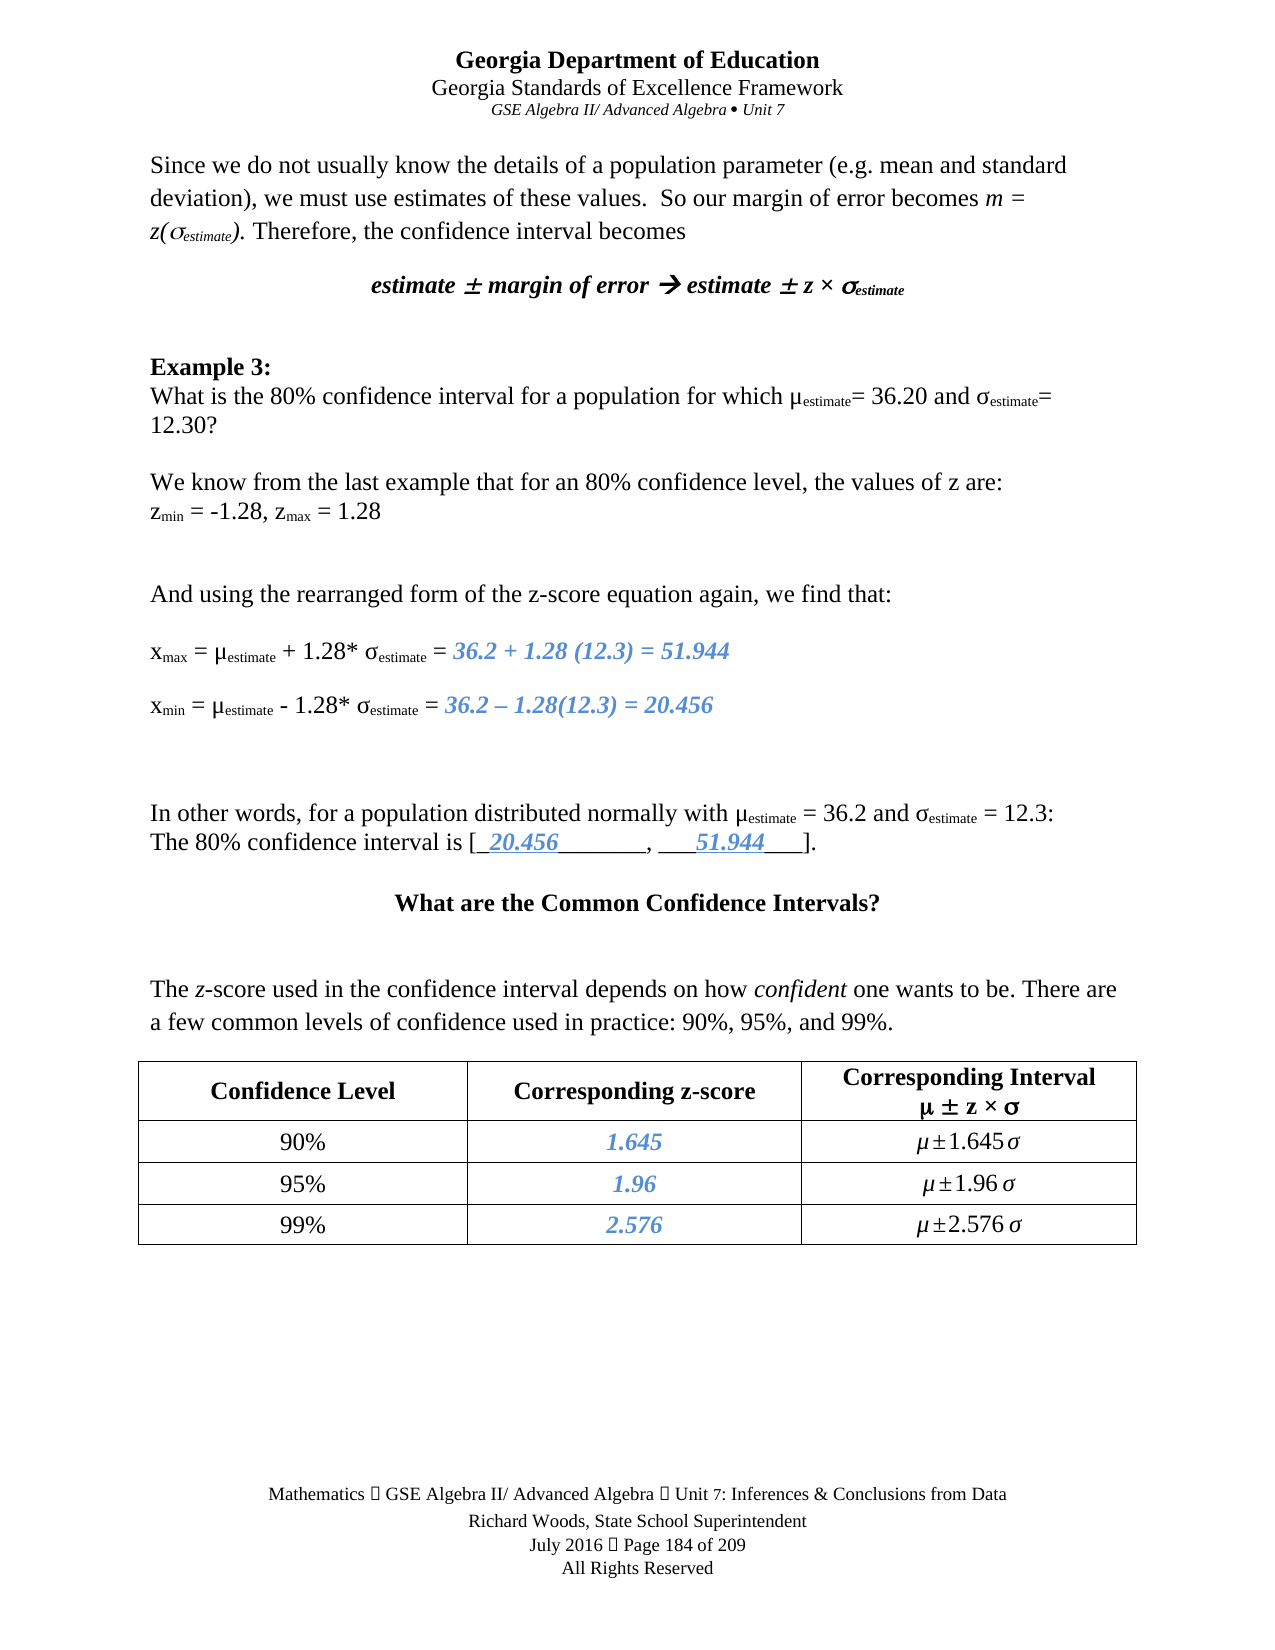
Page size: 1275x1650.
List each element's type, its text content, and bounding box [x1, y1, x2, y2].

text The z-score used in the confidence interval depends on how confident one wants to be. There are a few common levels of confidence used in practice: 90%, 95%, and 99%. [150, 974, 1125, 1036]
text And using the rearranged form of the z-score equation again, we find that: [150, 579, 1125, 608]
text The 80% confidence interval is [_20.456_______, ___51.944___]. [150, 827, 1125, 855]
text Example 3: [150, 352, 1125, 381]
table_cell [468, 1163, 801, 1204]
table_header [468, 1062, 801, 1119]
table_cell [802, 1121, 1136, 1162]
text zmin = -1.28, zmax = 1.28 [150, 496, 1125, 525]
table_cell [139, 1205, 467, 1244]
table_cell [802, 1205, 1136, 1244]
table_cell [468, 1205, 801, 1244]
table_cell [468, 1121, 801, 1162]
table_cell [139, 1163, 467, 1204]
text What are the Common Confidence Intervals? [150, 888, 1125, 917]
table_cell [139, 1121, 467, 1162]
text xmin = μestimate - 1.28* σestimate = 36.2 – 1.28(12.3) = 20.456 [150, 690, 1125, 719]
text estimate margin of error estimate z × estimate [150, 270, 1125, 299]
text Since we do not usually know the details of a population parameter (e.g. mean and standard deviation), we must use estimates of these values. So our margin of error becomes m = z(estimate). Therefore, the confidence interval becomes [150, 150, 1125, 245]
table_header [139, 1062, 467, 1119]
text What is the 80% confidence interval for a population for which μestimate= 36.20 and σestimate= 12.30? [150, 381, 1125, 439]
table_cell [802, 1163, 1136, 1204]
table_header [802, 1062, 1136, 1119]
text We know from the last example that for an 80% confidence level, the values of z are: [150, 467, 1125, 496]
text xmax = μestimate + 1.28* σestimate = 36.2 + 1.28 (12.3) = 51.944 [150, 636, 1125, 665]
text In other words, for a population distributed normally with μestimate = 36.2 and σestimate = 12.3: [150, 798, 1125, 827]
